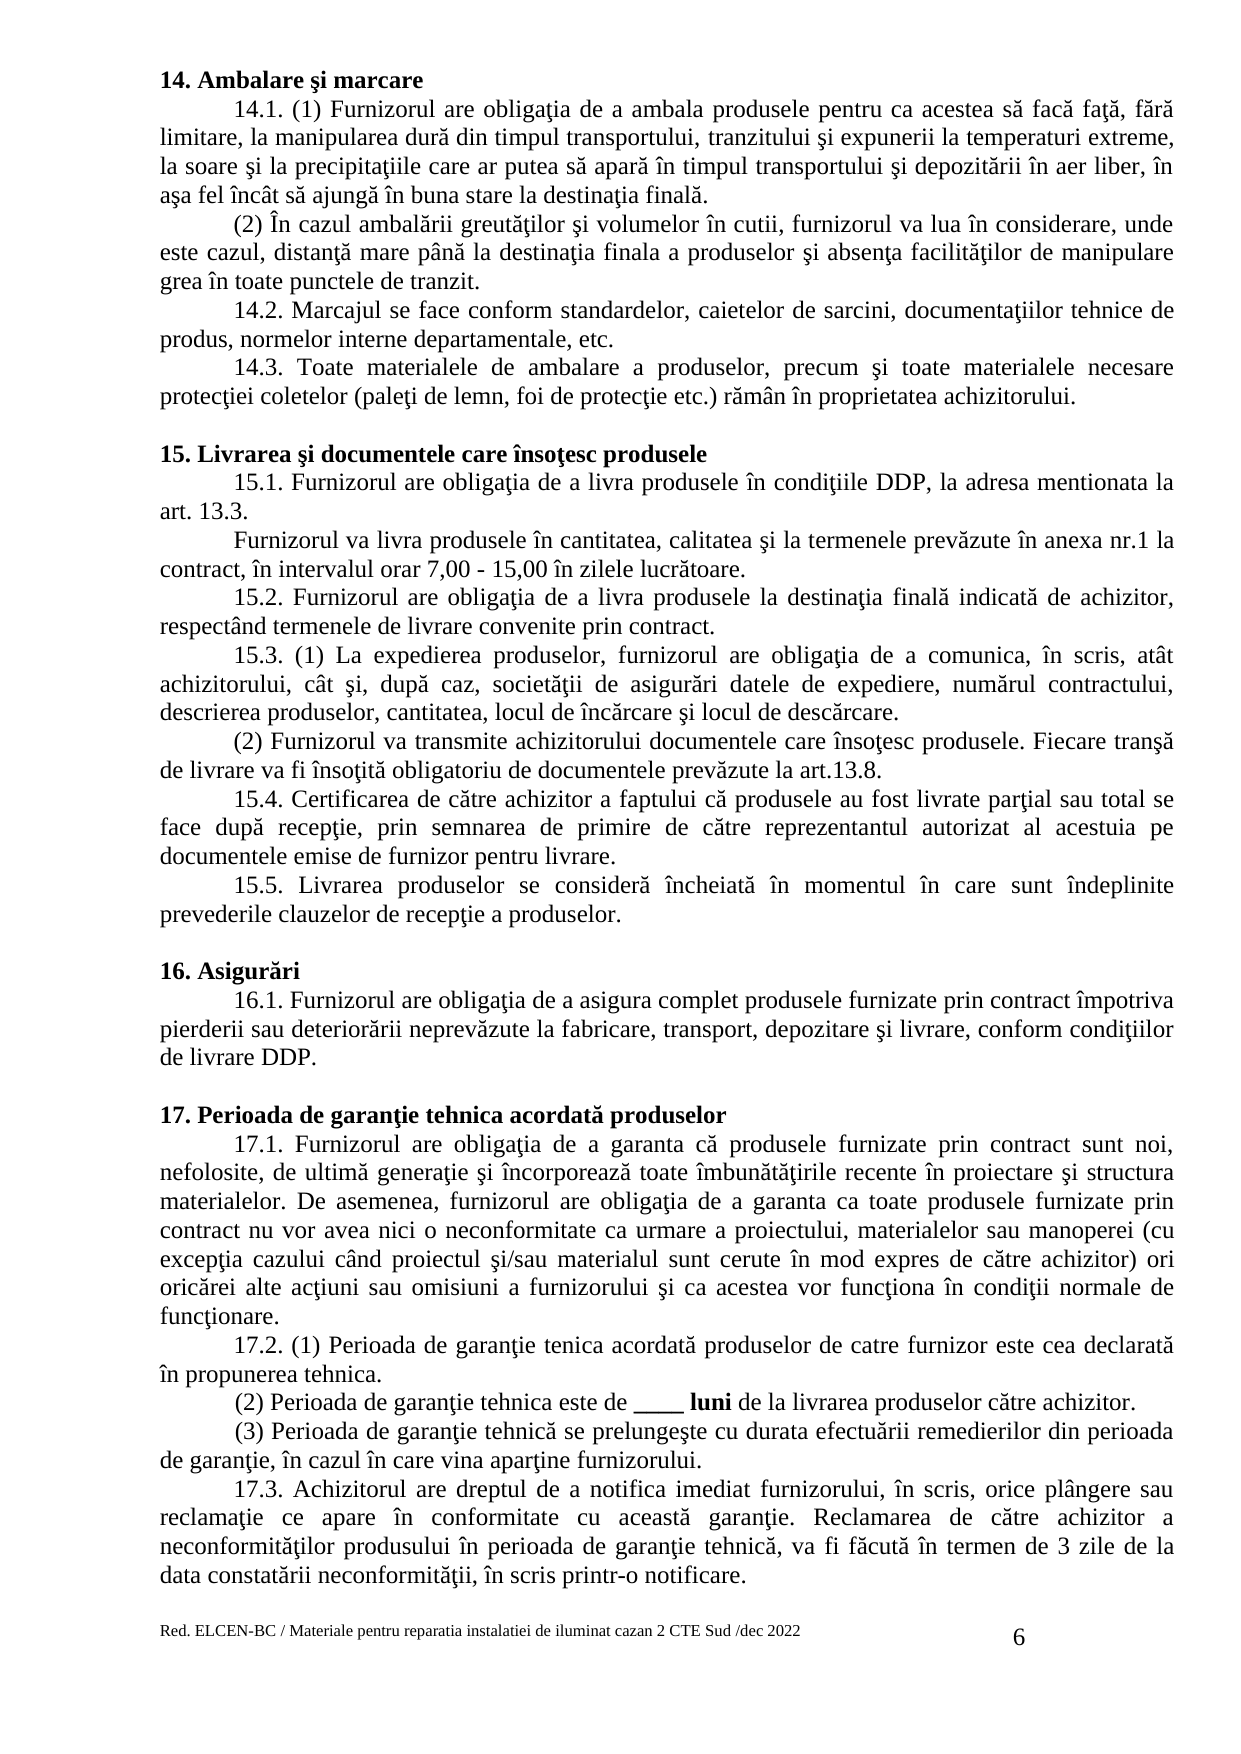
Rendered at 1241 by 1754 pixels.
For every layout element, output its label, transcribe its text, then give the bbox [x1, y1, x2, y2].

text 14.2. Marcajul se face conform standardelor, caietelor de sarcini, documentaţiilor tehnice de produs, normelor interne departamentale, etc. [159, 295, 1175, 352]
text 16.1. Furnizorul are obligaţia de a asigura complet produsele furnizate prin contract împotriva pierderii sau deteriorării neprevăzute la fabricare, transport, depozitare şi livrare, conform condiţiilor de livrare DDP. [159, 985, 1175, 1071]
text 15. Livrarea şi documentele care însoţesc produsele [159, 439, 1175, 467]
text (2) În cazul ambalării greutăţilor şi volumelor în cutii, furnizorul va lua în considerare, unde este cazul, distanţă mare până la destinaţia finala a produselor şi absenţa facilităţilor de manipulare grea în toate punctele de tranzit. [159, 209, 1175, 295]
text 17.1. Furnizorul are obligaţia de a garanta că produsele furnizate prin contract sunt noi, nefolosite, de ultimă generaţie şi încorporează toate îmbunătăţirile recente în proiectare şi structura materialelor. De asemenea, furnizorul are obligaţia de a garanta ca toate produsele furnizate prin contract nu vor avea nici o neconformitate ca urmare a proiectului, materialelor sau manoperei (cu excepţia cazului când proiectul şi/sau materialul sunt cerute în mod expres de către achizitor) ori oricărei alte acţiuni sau omisiuni a furnizorului şi ca acestea vor funcţiona în condiţii normale de funcţionare. [159, 1129, 1175, 1330]
text 17. Perioada de garanţie tehnica acordată produselor [159, 1100, 1175, 1129]
text Furnizorul va livra produsele în cantitatea, calitatea şi la termenele prevăzute în anexa nr.1 la contract, în intervalul orar 7,00 - 15,00 în zilele lucrătoare. [159, 525, 1175, 582]
text 14.1. (1) Furnizorul are obligaţia de a ambala produsele pentru ca acestea să facă faţă, fără limitare, la manipularea dură din timpul transportului, tranzitului şi expunerii la temperaturi extreme, la soare şi la precipitaţiile care ar putea să apară în timpul transportului şi depozitării în aer liber, în aşa fel încât să ajungă în buna stare la destinaţia finală. [159, 94, 1175, 209]
text 14.3. Toate materialele de ambalare a produselor, precum şi toate materialele necesare protecţiei coletelor (paleţi de lemn, foi de protecţie etc.) rămân în proprietatea achizitorului. [159, 352, 1175, 410]
text 15.3. (1) La expedierea produselor, furnizorul are obligaţia de a comunica, în scris, atât achizitorului, cât şi, după caz, societăţii de asigurări datele de expediere, numărul contractului, descrierea produselor, cantitatea, locul de încărcare şi locul de descărcare. [159, 640, 1175, 726]
text (2) Perioada de garanţie tehnica este de ____ luni de la livrarea produselor către achizitor. [159, 1387, 1175, 1416]
text 16. Asigurări [159, 956, 1175, 985]
text 15.2. Furnizorul are obligaţia de a livra produsele la destinaţia finală indicată de achizitor, respectând termenele de livrare convenite prin contract. [159, 582, 1175, 640]
text 17.3. Achizitorul are dreptul de a notifica imediat furnizorului, în scris, orice plângere sau reclamaţie ce apare în conformitate cu această garanţie. Reclamarea de către achizitor a neconformităţilor produsului în perioada de garanţie tehnică, va fi făcută în termen de 3 zile de la data constatării neconformităţii, în scris printr-o notificare. [159, 1474, 1175, 1589]
text 15.5. Livrarea produselor se consideră încheiată în momentul în care sunt îndeplinite prevederile clauzelor de recepţie a produselor. [159, 870, 1175, 927]
text 15.4. Certificarea de către achizitor a faptului că produsele au fost livrate parţial sau total se face după recepţie, prin semnarea de primire de către reprezentantul autorizat al acestuia pe documentele emise de furnizor pentru livrare. [159, 784, 1175, 870]
text (2) Furnizorul va transmite achizitorului documentele care însoţesc produsele. Fiecare tranşă de livrare va fi însoţită obligatoriu de documentele prevăzute la art.13.8. [159, 726, 1175, 784]
text 15.1. Furnizorul are obligaţia de a livra produsele în condiţiile DDP, la adresa mentionata la art. 13.3. [159, 467, 1175, 525]
text 17.2. (1) Perioada de garanţie tenica acordată produselor de catre furnizor este cea declarată în propunerea tehnica. [159, 1330, 1175, 1387]
text 14. Ambalare şi marcare [159, 65, 1175, 94]
text (3) Perioada de garanţie tehnică se prelungeşte cu durata efectuării remedierilor din perioada de garanţie, în cazul în care vina aparţine furnizorului. [159, 1416, 1175, 1474]
